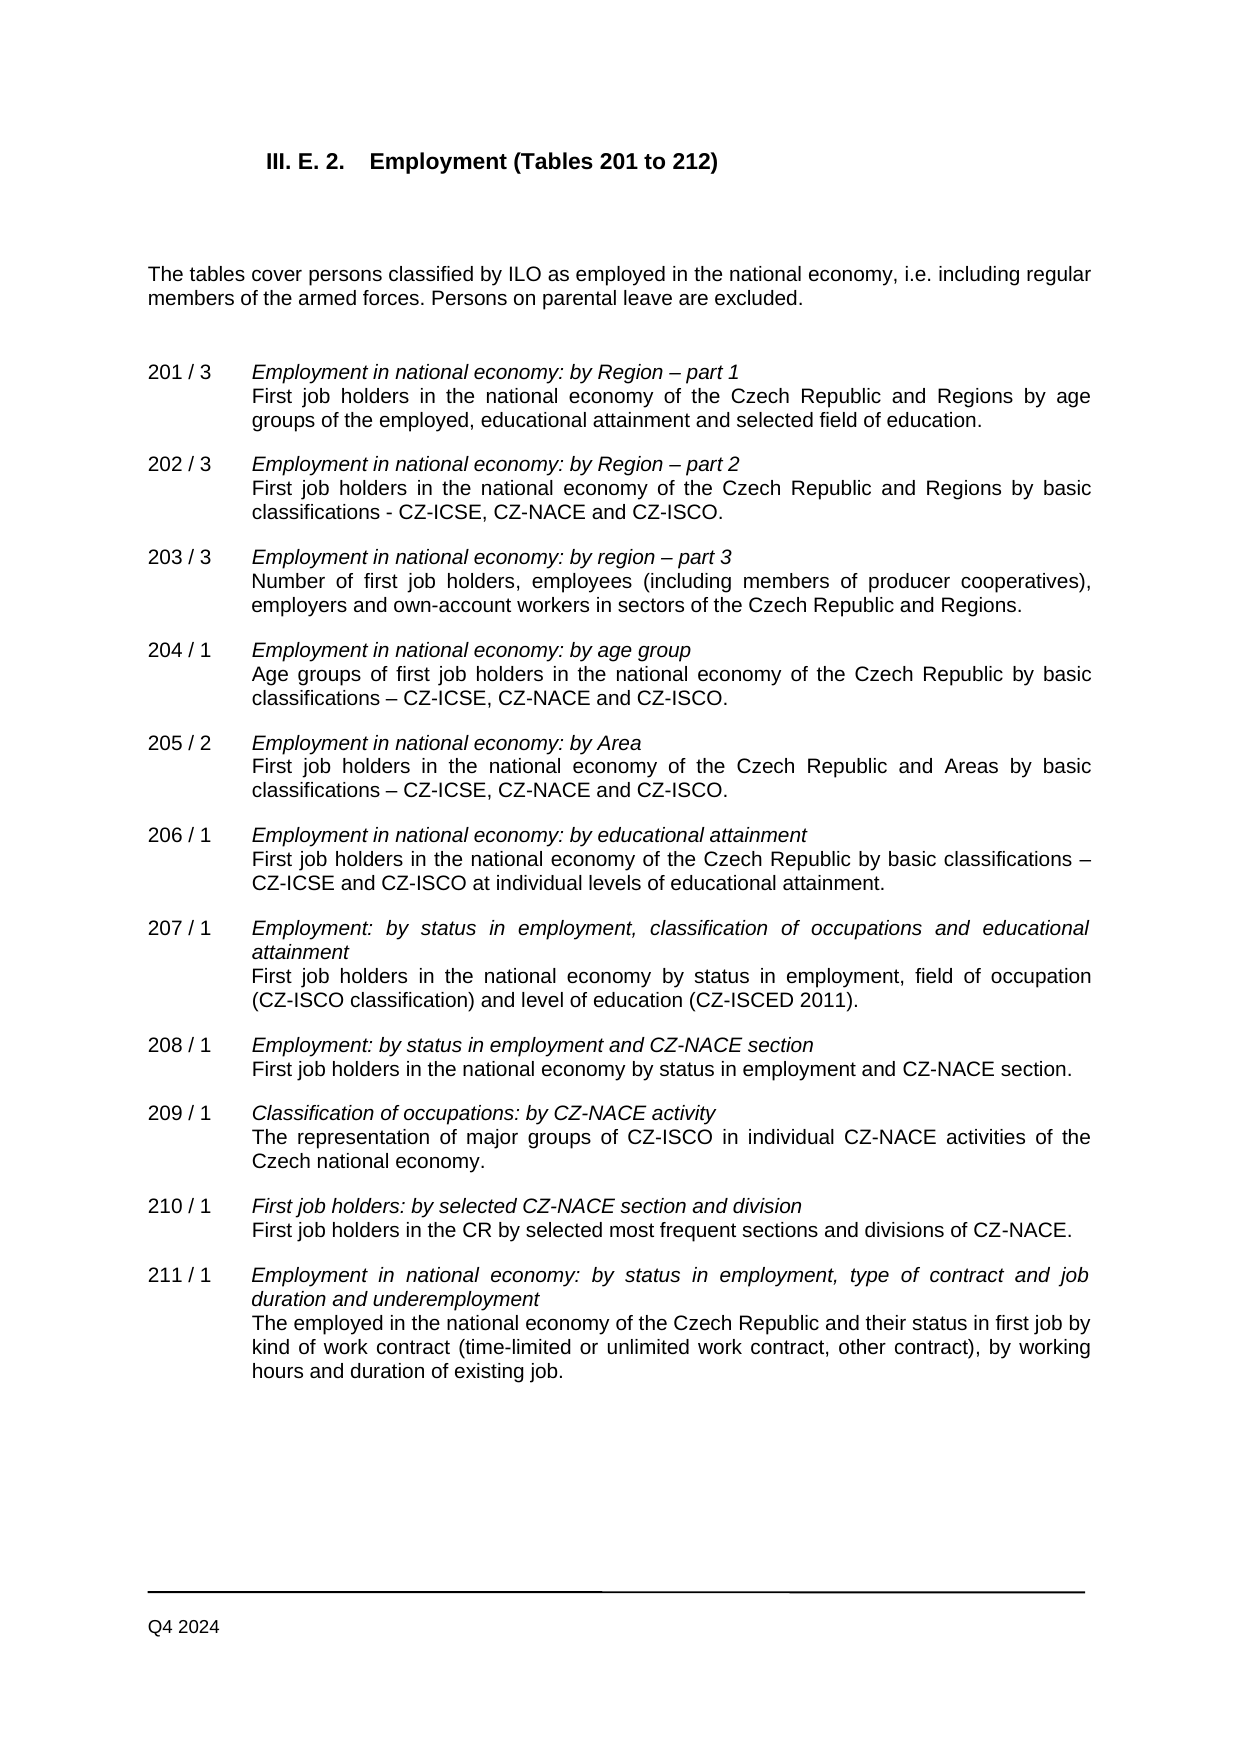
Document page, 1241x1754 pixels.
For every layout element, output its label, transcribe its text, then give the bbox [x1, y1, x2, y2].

text 206 / 1 Employment in national economy: by educational attainment [148, 823, 1092, 847]
text 202 / 3 Employment in national economy: by Region – part 2 [148, 452, 1092, 476]
text 210 / 1 First job holders: by selected CZ-NACE section and division [148, 1194, 1092, 1218]
text First job holders in the CR by selected most frequent sections and divisions of CZ-NACE. [252, 1218, 1092, 1242]
text 209 / 1 Classification of occupations: by CZ-NACE activity [148, 1101, 1092, 1125]
text 205 / 2 Employment in national economy: by Area [148, 730, 1092, 754]
text First job holders in the national economy of the Czech Republic and Regions by basic classifications - CZ-ICSE, CZ-NACE and CZ-ISCO. [252, 476, 1092, 524]
text 204 / 1 Employment in national economy: by age group [148, 638, 1092, 662]
text The representation of major groups of CZ-ISCO in individual CZ-NACE activities of the Czech national economy. [252, 1125, 1092, 1173]
text First job holders in the national economy by status in employment, field of occupation (CZ-ISCO classification) and level of education (CZ-ISCED 2011). [251, 964, 1092, 1012]
text 203 / 3 Employment in national economy: by region – part 3 [148, 545, 1092, 569]
text Number of first job holders, employees (including members of producer cooperatives), employers and own-account workers in sectors of the Czech Republic and Regions. [223, 569, 1092, 617]
text First job holders in the national economy by status in employment and CZ-NACE section. [252, 1056, 1092, 1080]
text The tables cover persons classified by ILO as employed in the national economy, i.e. including regular members of the armed forces. Persons on parental leave are excluded. [148, 262, 1092, 309]
text 211 / 1 Employment in national economy: by status in employment, type of contract and job duration and underemployment [148, 1263, 1092, 1311]
text 207 / 1 Employment: by status in employment, classification of occupations and educational attainment [148, 916, 1092, 964]
list Employment (Tables 201 to 212) [148, 148, 1092, 174]
text 201 / 3 Employment in national economy: by Region – part 1 [148, 359, 1092, 383]
text First job holders in the national economy of the Czech Republic by basic classifications –CZ-ICSE and CZ-ISCO at individual levels of educational attainment. [252, 847, 1092, 895]
text Age groups of first job holders in the national economy of the Czech Republic by basic classifications – CZ-ICSE, CZ-NACE and CZ-ISCO. [252, 662, 1092, 709]
text 208 / 1 Employment: by status in employment and CZ-NACE section [148, 1032, 1092, 1056]
text The employed in the national economy of the Czech Republic and their status in first job by kind of work contract (time-limited or unlimited work contract, other contract), by working hours and duration of existing job. [252, 1311, 1092, 1382]
text First job holders in the national economy of the Czech Republic and Regions by age groups of the employed, educational attainment and selected field of education. [252, 383, 1092, 431]
text First job holders in the national economy of the Czech Republic and Areas by basic classifications – CZ-ICSE, CZ-NACE and CZ-ISCO. [252, 754, 1092, 802]
